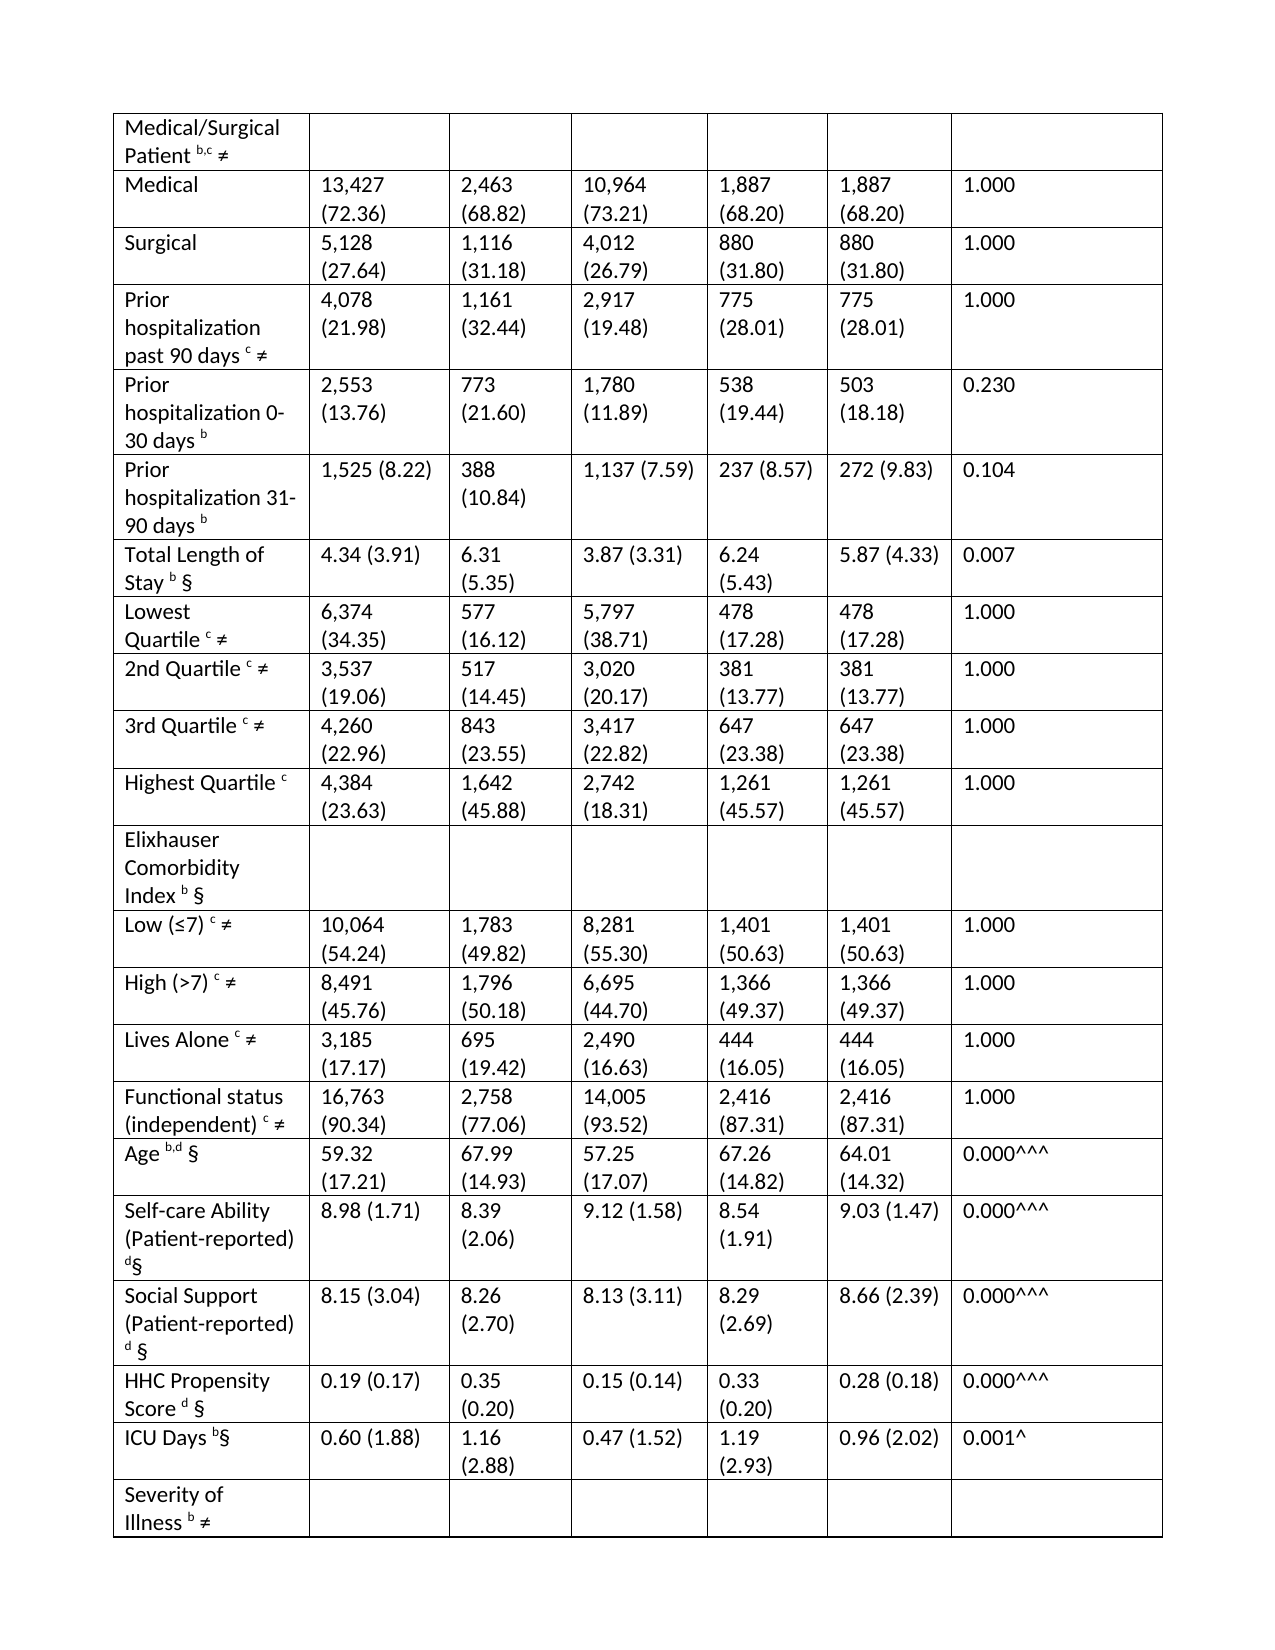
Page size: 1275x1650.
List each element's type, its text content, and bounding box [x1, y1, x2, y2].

table_cell 1.000 [952, 968, 1162, 1024]
table_cell 8,281 (55.30) [572, 911, 707, 967]
table_cell 517 (14.45) [450, 654, 571, 710]
table_cell 1.16 (2.88) [450, 1423, 571, 1479]
table_cell 3rd Quartile c ≠ [114, 711, 309, 767]
table_cell 8.29 (2.69) [708, 1281, 827, 1365]
table_cell 0.96 (2.02) [828, 1423, 951, 1479]
table_cell 8.98 (1.71) [310, 1196, 449, 1280]
table_cell 6.31 (5.35) [450, 540, 571, 596]
table_cell 478 (17.28) [828, 597, 951, 653]
table_cell Functional status (independent) c ≠ [114, 1082, 309, 1138]
table_cell 577 (16.12) [450, 597, 571, 653]
table_cell 0.000^^^ [952, 1366, 1162, 1422]
table_cell 0.47 (1.52) [572, 1423, 707, 1479]
table_cell 57.25 (17.07) [572, 1139, 707, 1195]
table_cell 10,064 (54.24) [310, 911, 449, 967]
table_cell 444 (16.05) [828, 1025, 951, 1081]
table_cell Severity of Illness b ≠ [114, 1480, 309, 1536]
table_cell 8.66 (2.39) [828, 1281, 951, 1365]
table_cell 59.32 (17.21) [310, 1139, 449, 1195]
table_cell 5,797 (38.71) [572, 597, 707, 653]
table_cell 1,642 (45.88) [450, 769, 571, 824]
table_cell 2,463 (68.82) [450, 171, 571, 227]
table_cell Prior hospitalization past 90 days c ≠ [114, 285, 309, 369]
table_cell 0.28 (0.18) [828, 1366, 951, 1422]
table_cell 16,763 (90.34) [310, 1082, 449, 1138]
table_cell Age b,d § [114, 1139, 309, 1195]
table_cell [572, 114, 707, 169]
table_cell 0.000^^^ [952, 1281, 1162, 1365]
table_cell Surgical [114, 228, 309, 284]
table_cell 4,384 (23.63) [310, 769, 449, 824]
table_cell [450, 114, 571, 169]
table_cell 0.19 (0.17) [310, 1366, 449, 1422]
table_cell High (>7) c ≠ [114, 968, 309, 1024]
table_cell 880 (31.80) [828, 228, 951, 284]
table_cell 0.33 (0.20) [708, 1366, 827, 1422]
table_cell 2,553 (13.76) [310, 370, 449, 454]
table_cell Elixhauser Comorbidity Index b § [114, 826, 309, 909]
table_cell Highest Quartile c [114, 769, 309, 824]
table_cell 0.000^^^ [952, 1139, 1162, 1195]
table_cell 1,525 (8.22) [310, 455, 449, 539]
table_cell 272 (9.83) [828, 455, 951, 539]
table_cell 4,260 (22.96) [310, 711, 449, 767]
table_cell 8.26 (2.70) [450, 1281, 571, 1365]
table_cell 2,917 (19.48) [572, 285, 707, 369]
table_cell 2,416 (87.31) [828, 1082, 951, 1138]
table_cell 1,401 (50.63) [708, 911, 827, 967]
table_cell 6,374 (34.35) [310, 597, 449, 653]
table_cell 8.13 (3.11) [572, 1281, 707, 1365]
table_cell 1,116 (31.18) [450, 228, 571, 284]
table_cell [310, 826, 449, 909]
table_cell 64.01 (14.32) [828, 1139, 951, 1195]
table_cell 4,012 (26.79) [572, 228, 707, 284]
table_cell [952, 1480, 1162, 1536]
table_cell [952, 826, 1162, 909]
table_cell 0.230 [952, 370, 1162, 454]
table_cell 775 (28.01) [708, 285, 827, 369]
table_cell [310, 1480, 449, 1536]
table_cell 3,185 (17.17) [310, 1025, 449, 1081]
table_cell 67.99 (14.93) [450, 1139, 571, 1195]
table_cell [572, 826, 707, 909]
table_cell 9.12 (1.58) [572, 1196, 707, 1280]
table_cell 1,137 (7.59) [572, 455, 707, 539]
table_cell 1,161 (32.44) [450, 285, 571, 369]
table_cell [828, 826, 951, 909]
table_cell 1,783 (49.82) [450, 911, 571, 967]
table_cell 8,491 (45.76) [310, 968, 449, 1024]
table_cell 503 (18.18) [828, 370, 951, 454]
table_cell 1,366 (49.37) [828, 968, 951, 1024]
table_cell ICU Days b§ [114, 1423, 309, 1479]
table_cell HHC Propensity Score d § [114, 1366, 309, 1422]
table_cell 5,128 (27.64) [310, 228, 449, 284]
table_cell 8.54 (1.91) [708, 1196, 827, 1280]
table_cell 8.39 (2.06) [450, 1196, 571, 1280]
table_cell Social Support (Patient-reported) d § [114, 1281, 309, 1365]
table_cell 13,427 (72.36) [310, 171, 449, 227]
table_cell [708, 826, 827, 909]
table_cell 1.000 [952, 911, 1162, 967]
table_cell 3.87 (3.31) [572, 540, 707, 596]
table_cell Medical/Surgical Patient b,c ≠ [114, 114, 309, 169]
table_cell [708, 114, 827, 169]
table_cell 1,261 (45.57) [828, 769, 951, 824]
table_cell 2nd Quartile c ≠ [114, 654, 309, 710]
table_cell [828, 1480, 951, 1536]
table_cell Medical [114, 171, 309, 227]
table_cell Prior hospitalization 31-90 days b [114, 455, 309, 539]
table_cell Self-care Ability (Patient-reported) d§ [114, 1196, 309, 1280]
table_cell Prior hospitalization 0-30 days b [114, 370, 309, 454]
table_cell 1.000 [952, 769, 1162, 824]
table_cell 3,537 (19.06) [310, 654, 449, 710]
table_cell 9.03 (1.47) [828, 1196, 951, 1280]
table_cell 4,078 (21.98) [310, 285, 449, 369]
table_cell 8.15 (3.04) [310, 1281, 449, 1365]
table_cell 695 (19.42) [450, 1025, 571, 1081]
table_cell 1,366 (49.37) [708, 968, 827, 1024]
table_cell 2,758 (77.06) [450, 1082, 571, 1138]
table_cell 2,416 (87.31) [708, 1082, 827, 1138]
table_cell Lives Alone c ≠ [114, 1025, 309, 1081]
table_cell 538 (19.44) [708, 370, 827, 454]
table_cell 6.24 (5.43) [708, 540, 827, 596]
table_cell 1.000 [952, 654, 1162, 710]
table_cell 1.000 [952, 171, 1162, 227]
table_cell 237 (8.57) [708, 455, 827, 539]
table_cell 381 (13.77) [708, 654, 827, 710]
table_cell 10,964 (73.21) [572, 171, 707, 227]
table_cell 1.000 [952, 597, 1162, 653]
table_cell [952, 114, 1162, 169]
table_cell 1,796 (50.18) [450, 968, 571, 1024]
table_cell 647 (23.38) [708, 711, 827, 767]
table_cell 5.87 (4.33) [828, 540, 951, 596]
table_cell 6,695 (44.70) [572, 968, 707, 1024]
table_cell Lowest Quartile c ≠ [114, 597, 309, 653]
table_cell [708, 1480, 827, 1536]
table_cell 3,417 (22.82) [572, 711, 707, 767]
table_cell 1.000 [952, 711, 1162, 767]
table_cell 1.000 [952, 228, 1162, 284]
table_cell [450, 1480, 571, 1536]
table_cell [310, 114, 449, 169]
table_cell 14,005 (93.52) [572, 1082, 707, 1138]
table_cell 4.34 (3.91) [310, 540, 449, 596]
table_cell 647 (23.38) [828, 711, 951, 767]
table_cell 0.60 (1.88) [310, 1423, 449, 1479]
table_cell 0.007 [952, 540, 1162, 596]
table_cell [450, 826, 571, 909]
table_cell 381 (13.77) [828, 654, 951, 710]
table_cell 0.001^ [952, 1423, 1162, 1479]
table_cell Low (≤7) c ≠ [114, 911, 309, 967]
table_cell 1,261 (45.57) [708, 769, 827, 824]
table_cell 0.15 (0.14) [572, 1366, 707, 1422]
table_cell 478 (17.28) [708, 597, 827, 653]
table_cell [572, 1480, 707, 1536]
table_cell 1,887 (68.20) [828, 171, 951, 227]
table_cell 843 (23.55) [450, 711, 571, 767]
table_cell 1.000 [952, 1082, 1162, 1138]
table_cell 3,020 (20.17) [572, 654, 707, 710]
table_cell 388 (10.84) [450, 455, 571, 539]
table_cell 1.000 [952, 285, 1162, 369]
table_cell 444 (16.05) [708, 1025, 827, 1081]
table_cell 1,887 (68.20) [708, 171, 827, 227]
table_cell 880 (31.80) [708, 228, 827, 284]
table_cell 2,742 (18.31) [572, 769, 707, 824]
table_cell [828, 114, 951, 169]
table_cell 775 (28.01) [828, 285, 951, 369]
table_cell Total Length of Stay b § [114, 540, 309, 596]
table_cell 1,401 (50.63) [828, 911, 951, 967]
table_cell 1.000 [952, 1025, 1162, 1081]
table_cell 0.000^^^ [952, 1196, 1162, 1280]
table_cell 0.104 [952, 455, 1162, 539]
table_cell 773 (21.60) [450, 370, 571, 454]
table_cell 0.35 (0.20) [450, 1366, 571, 1422]
table_cell 2,490 (16.63) [572, 1025, 707, 1081]
table_cell 1.19 (2.93) [708, 1423, 827, 1479]
table_cell 1,780 (11.89) [572, 370, 707, 454]
table_cell 67.26 (14.82) [708, 1139, 827, 1195]
